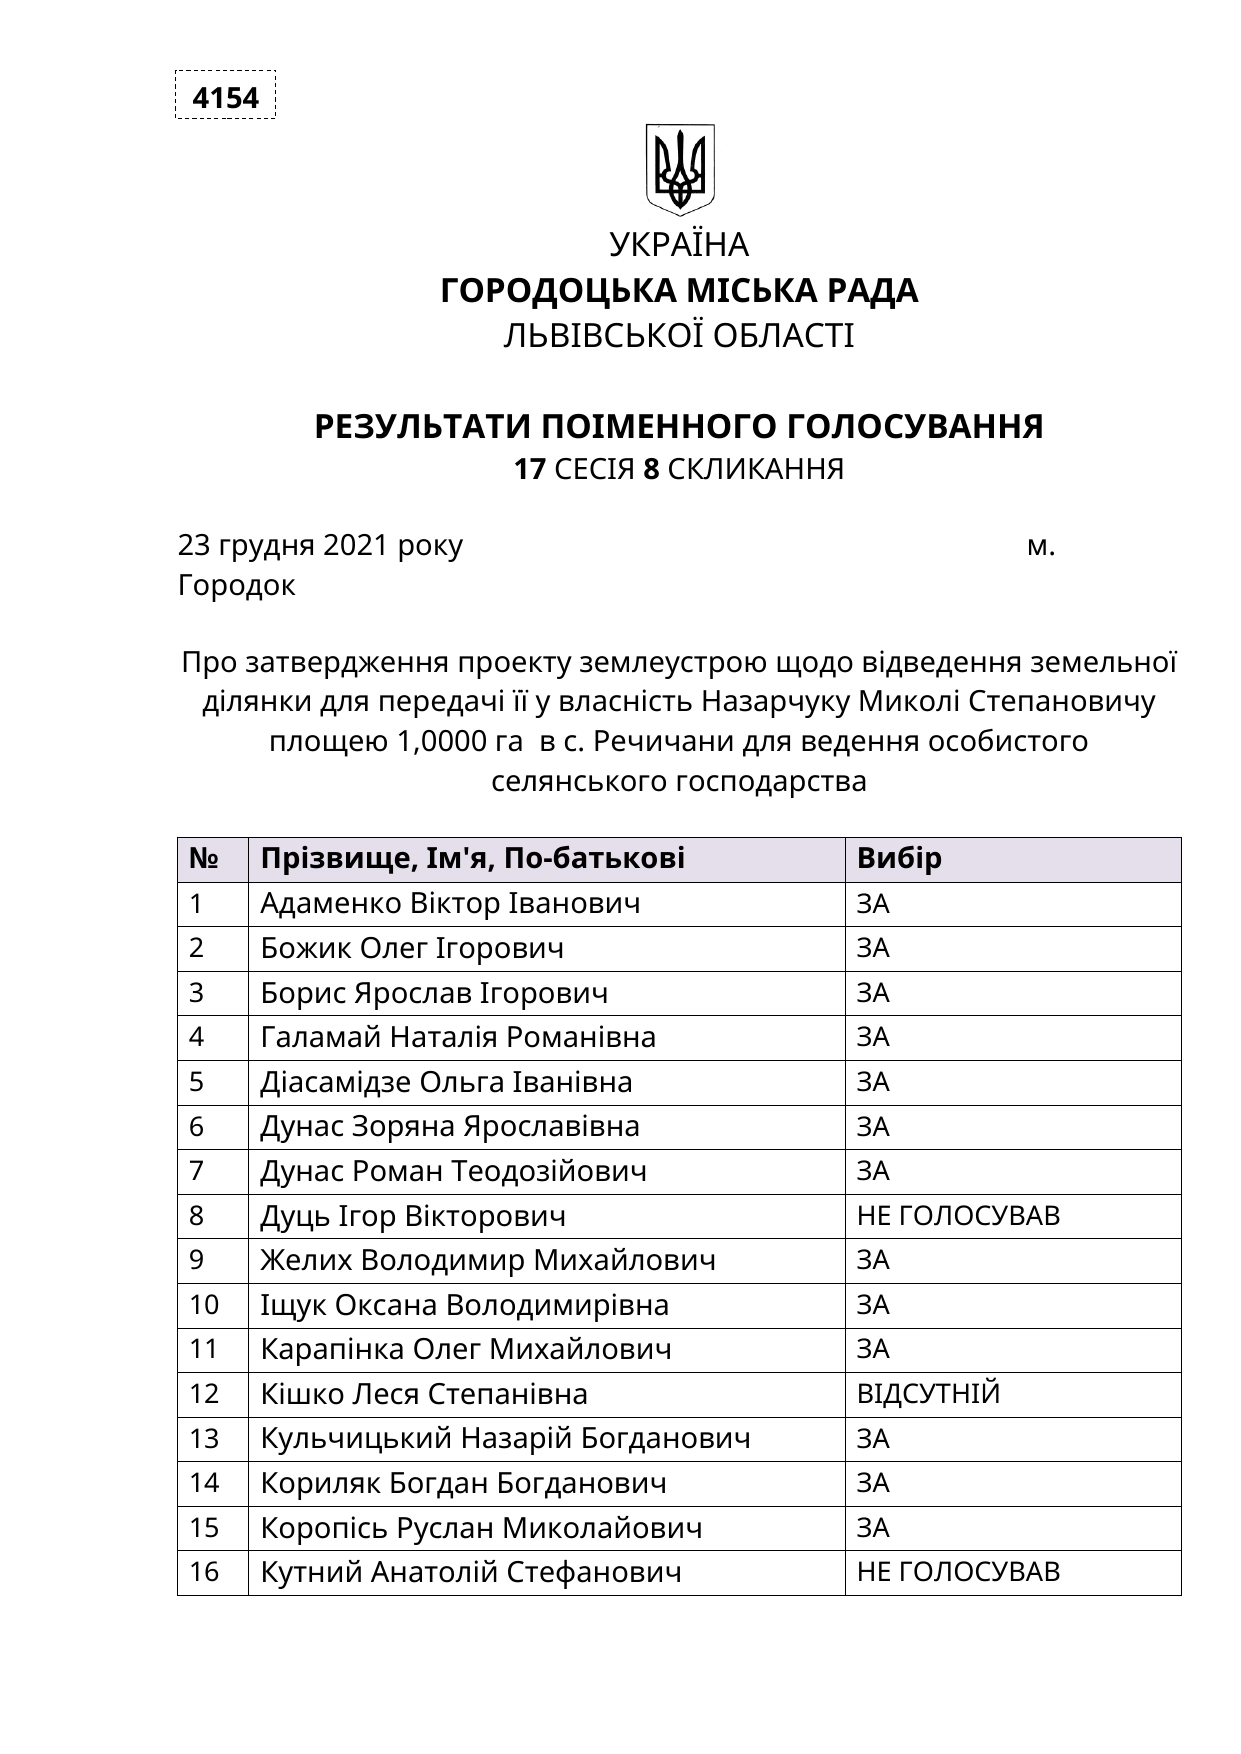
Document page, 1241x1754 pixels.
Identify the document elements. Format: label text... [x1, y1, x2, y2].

table_cell Коропісь Руслан Миколайович [249, 1507, 845, 1550]
table_cell Адаменко Віктор Іванович [249, 883, 845, 926]
table_cell ЗА [846, 1418, 1181, 1461]
table_cell Галамай Наталія Романівна [249, 1016, 845, 1060]
table_cell Карапінка Олег Михайлович [249, 1329, 845, 1372]
table_cell ЗА [846, 1061, 1181, 1104]
table_cell 7 [178, 1150, 248, 1194]
table_cell 3 [178, 972, 248, 1015]
table_cell ЗА [846, 1150, 1181, 1194]
table_cell 2 [178, 927, 248, 971]
table_cell ЗА [846, 972, 1181, 1015]
table_cell Божик Олег Ігорович [249, 927, 845, 971]
text ГОРОДОЦЬКА МІСЬКА РАДА [177, 266, 1181, 312]
table_cell НЕ ГОЛОСУВАВ [846, 1195, 1181, 1238]
table_cell ЗА [846, 1462, 1181, 1506]
table_cell ЗА [846, 883, 1181, 926]
table_cell 11 [178, 1329, 248, 1372]
table_cell ЗА [846, 1507, 1181, 1550]
table_cell 4 [178, 1016, 248, 1060]
table_cell 8 [178, 1195, 248, 1238]
table_cell Іщук Оксана Володимирівна [249, 1284, 845, 1327]
table_cell ЗА [846, 1284, 1181, 1327]
table_cell 14 [178, 1462, 248, 1506]
table_cell ЗА [846, 1016, 1181, 1060]
text 23 грудня 2021 року м. Городок [177, 525, 1181, 604]
table_cell 5 [178, 1061, 248, 1104]
table_cell 10 [178, 1284, 248, 1327]
table_cell Кориляк Богдан Богданович [249, 1462, 845, 1506]
table_cell 15 [178, 1507, 248, 1550]
table_cell 1 [178, 883, 248, 926]
table_cell Дунас Зоряна Ярославівна [249, 1106, 845, 1149]
table_cell ЗА [846, 1329, 1181, 1372]
table_cell Дуць Ігор Вікторович [249, 1195, 845, 1238]
table_cell Дунас Роман Теодозійович [249, 1150, 845, 1194]
table_cell ВІДСУТНІЙ [846, 1373, 1181, 1417]
text Про затвердження проекту землеустрою щодо відведення земельної ділянки для передачі її у власність Назарчуку Миколі Степановичу площею 1,0000 га в с. Речичани для ведення особистого селянського господарства [177, 641, 1181, 800]
table_cell Желих Володимир Михайлович [249, 1239, 845, 1283]
picture [633, 118, 726, 221]
text ЛЬВІВСЬКОЇ ОБЛАСТІ [177, 312, 1181, 357]
table_cell Кульчицький Назарій Богданович [249, 1418, 845, 1461]
table_header № [178, 838, 248, 882]
table_cell 16 [178, 1551, 248, 1595]
table_cell 13 [178, 1418, 248, 1461]
table_cell ЗА [846, 927, 1181, 971]
table_cell ЗА [846, 1106, 1181, 1149]
table_cell ЗА [846, 1239, 1181, 1283]
table_cell 6 [178, 1106, 248, 1149]
text РЕЗУЛЬТАТИ ПОІМЕННОГО ГОЛОСУВАННЯ [177, 403, 1181, 448]
text УКРАЇНА [177, 221, 1181, 266]
table_header Вибір [846, 838, 1181, 882]
table_cell Кішко Леся Степанівна [249, 1373, 845, 1417]
table_cell НЕ ГОЛОСУВАВ [846, 1551, 1181, 1595]
table_header Прізвище, Ім'я, По-батькові [249, 838, 845, 882]
table_cell 9 [178, 1239, 248, 1283]
text 17 СЕСІЯ 8 СКЛИКАННЯ [177, 448, 1181, 488]
table_cell Діасамідзе Ольга Іванівна [249, 1061, 845, 1104]
table_cell 12 [178, 1373, 248, 1417]
table_cell Борис Ярослав Ігорович [249, 972, 845, 1015]
table_cell Кутний Анатолій Стефанович [249, 1551, 845, 1595]
